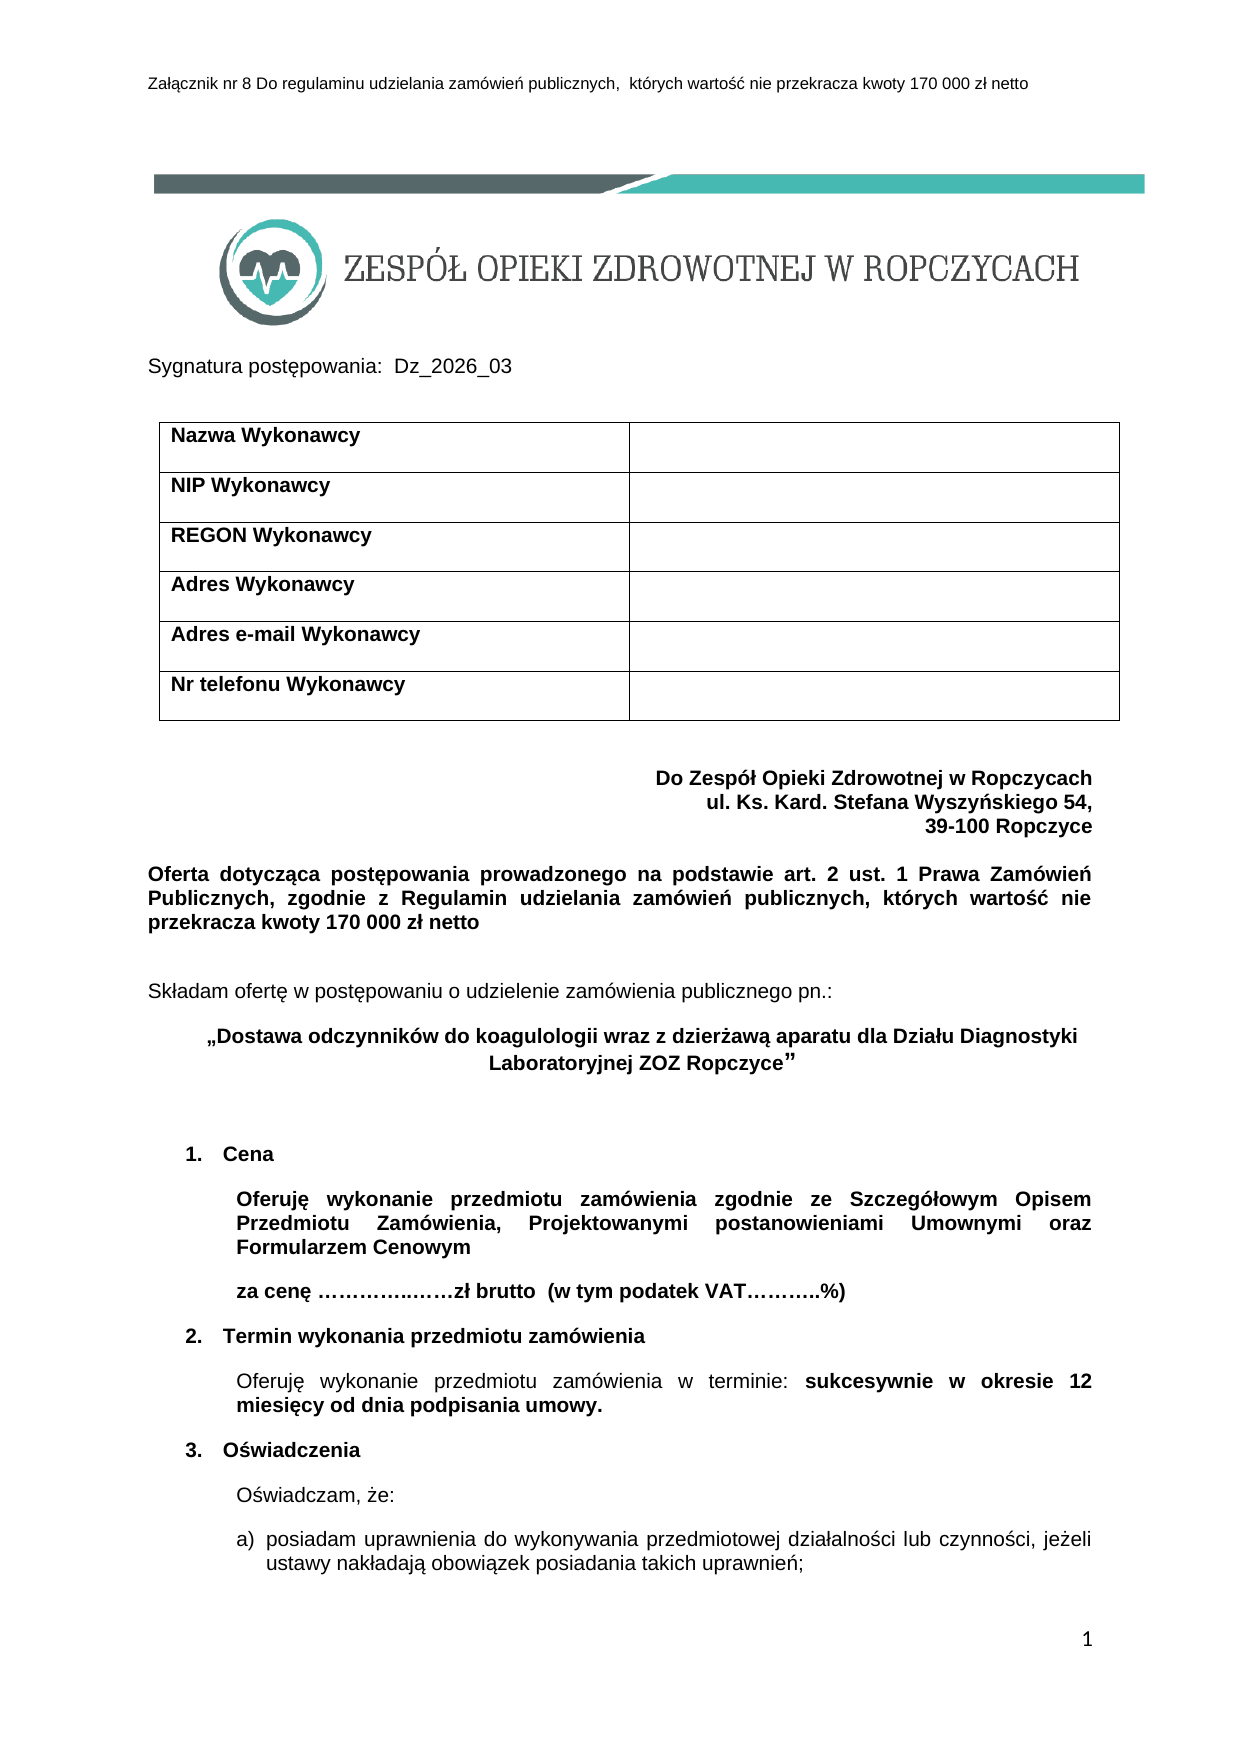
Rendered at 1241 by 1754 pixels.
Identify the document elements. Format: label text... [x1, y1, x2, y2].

text za cenę …………..……zł brutto (w tym podatek VAT………..%) [236, 1279, 1093, 1303]
list posiadam uprawnienia do wykonywania przedmiotowej działalności lub czynności, jeżeli ustawy nakładają obowiązek posiadania takich uprawnień; [236, 1527, 1093, 1575]
list Oświadczenia [185, 1438, 1093, 1462]
text Do Zespół Opieki Zdrowotnej w Ropczycach [148, 766, 1093, 790]
table_header [630, 423, 1119, 472]
table_cell NIP Wykonawcy [160, 473, 629, 522]
table_cell [630, 622, 1119, 671]
table_header Nazwa Wykonawcy [160, 423, 629, 472]
table_cell Nr telefonu Wykonawcy [160, 672, 629, 720]
picture [147, 171, 1147, 330]
text Oferuję wykonanie przedmiotu zamówienia w terminie: sukcesywnie w okresie 12 miesięcy od dnia podpisania umowy. [236, 1369, 1093, 1417]
table_cell Adres Wykonawcy [160, 572, 629, 621]
list Termin wykonania przedmiotu zamówienia [185, 1324, 1093, 1348]
table_cell [630, 572, 1119, 621]
table_cell Adres e-mail Wykonawcy [160, 622, 629, 671]
table_cell [630, 523, 1119, 571]
text 39-100 Ropczyce [148, 814, 1093, 838]
text ul. Ks. Kard. Stefana Wyszyńskiego 54, [148, 790, 1093, 814]
text Składam ofertę w postępowaniu o udzielenie zamówienia publicznego pn.: [148, 979, 1093, 1003]
text Oferta dotycząca postępowania prowadzonego na podstawie art. 2 ust. 1 Prawa Zamówień Publicznych, zgodnie z Regulamin udzielania zamówień publicznych, których wartość nie przekracza kwoty 170 000 zł netto [148, 862, 1093, 934]
text Oświadczam, że: [236, 1482, 1093, 1506]
text „Dostawa odczynników do koagulologii wraz z dzierżawą aparatu dla Działu Diagnostyki Laboratoryjnej ZOZ Ropczyce” [192, 1023, 1093, 1076]
list Cena [185, 1142, 1093, 1166]
table_cell [630, 473, 1119, 522]
text Oferuję wykonanie przedmiotu zamówienia zgodnie ze Szczegółowym Opisem Przedmiotu Zamówienia, Projektowanymi postanowieniami Umownymi oraz Formularzem Cenowym [236, 1187, 1093, 1258]
table_cell REGON Wykonawcy [160, 523, 629, 571]
text Sygnatura postępowania: Dz_2026_03 [148, 353, 1093, 377]
table_cell [630, 672, 1119, 720]
